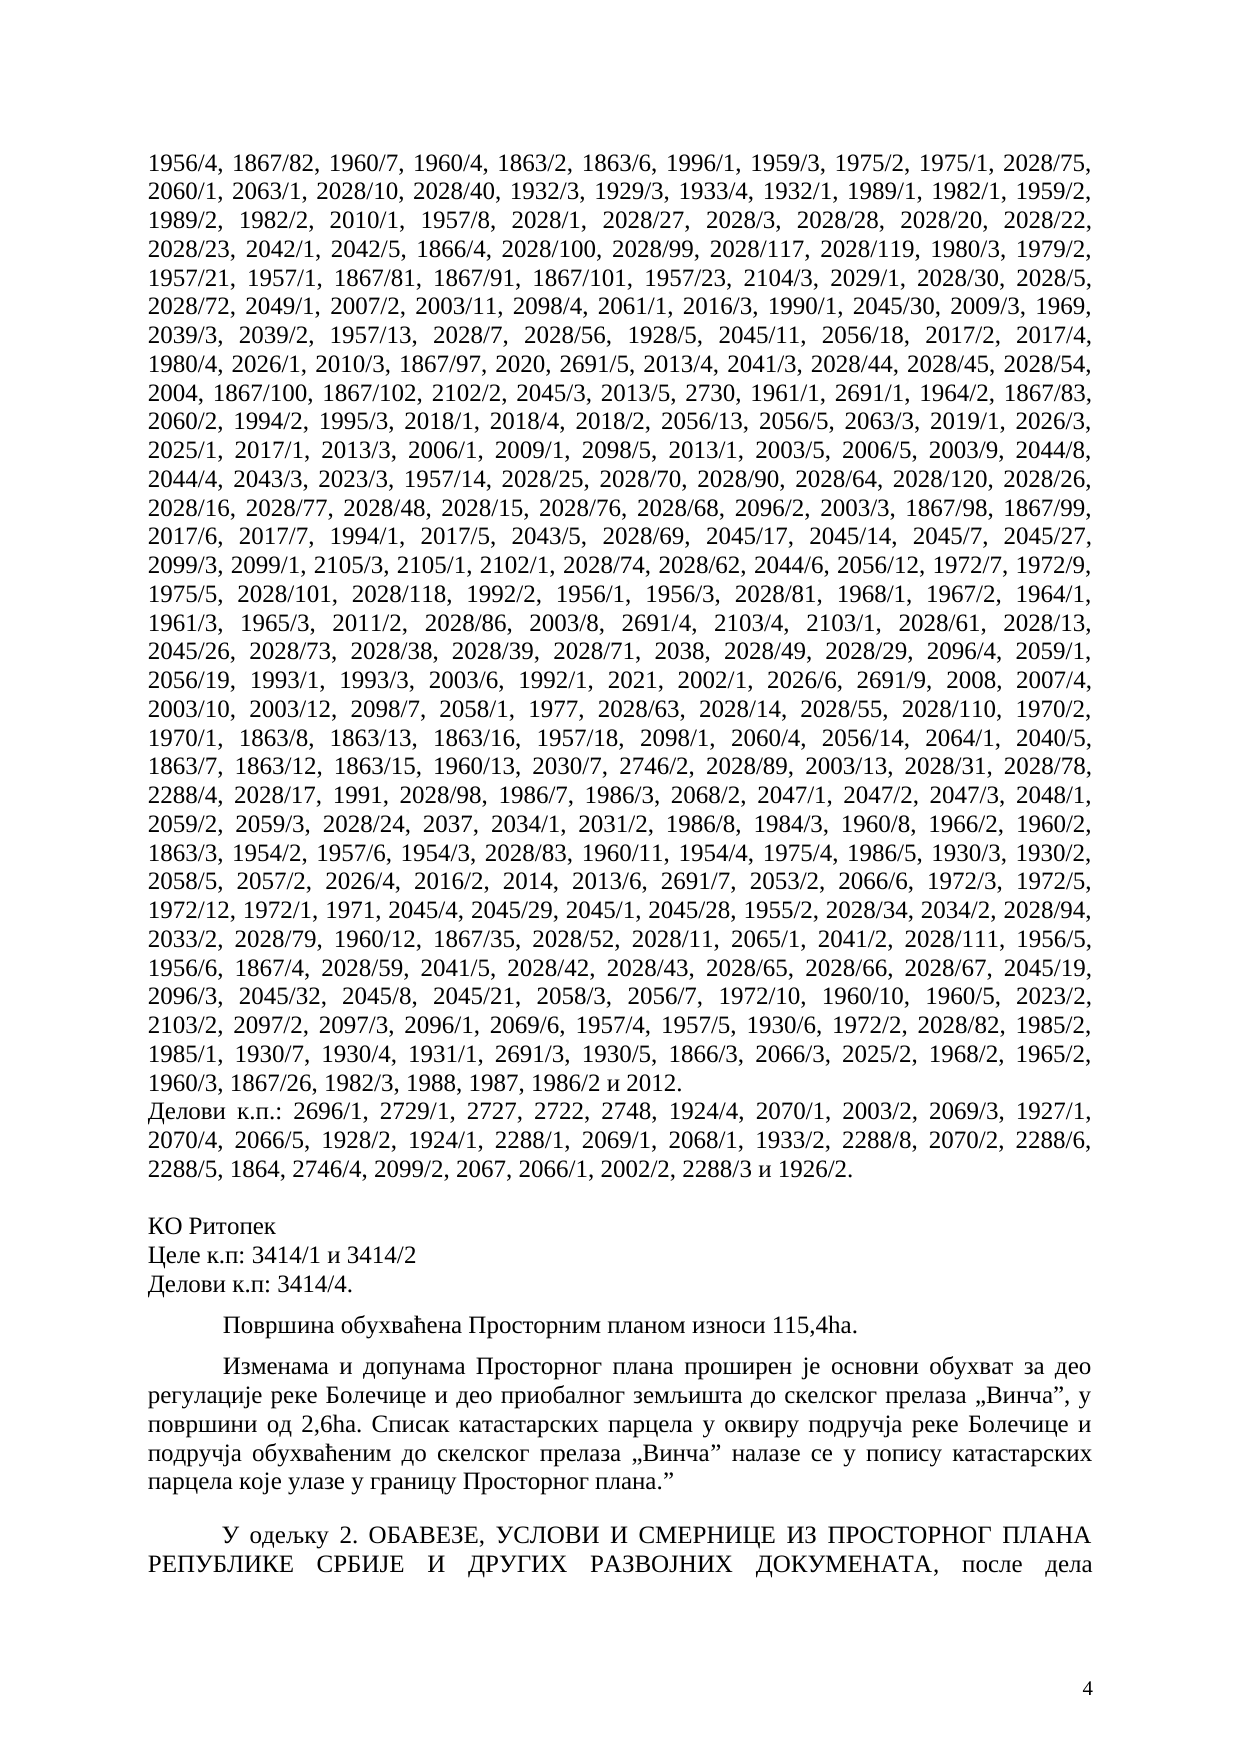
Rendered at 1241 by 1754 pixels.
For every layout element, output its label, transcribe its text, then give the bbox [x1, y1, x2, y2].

text Делови к.п.: 2696/1, 2729/1, 2727, 2722, 2748, 1924/4, 2070/1, 2003/2, 2069/3, 1927/1, 2070/4, 2066/5, 1928/2, 1924/1, 2288/1, 2069/1, 2068/1, 1933/2, 2288/8, 2070/2, 2288/6, 2288/5, 1864, 2746/4, 2099/2, 2067, 2066/1, 2002/2, 2288/3 и 1926/2. [148, 1096, 1092, 1183]
text КО Ритопек [148, 1211, 1092, 1240]
text Изменама и допунама Просторног плана проширен је основни обухват за део регулације реке Болечице и део приобалног земљишта до скелског прелаза „Винча”, у површини од 2,6ha. Списак катастарских парцела у оквиру подручја реке Болечице и подручја обухваћеним до скелског прелаза „Винча” налазе се у попису катастарских парцела које улазе у границу Просторног плана.” [148, 1351, 1092, 1495]
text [148, 148, 1092, 1096]
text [148, 1520, 1092, 1578]
text Целе к.п: 3414/1 и 3414/2 [148, 1240, 1092, 1269]
text Површина обухваћена Просторним планом износи 115,4ha. [148, 1310, 1092, 1339]
text Делови к.п: 3414/4. [148, 1269, 1092, 1298]
